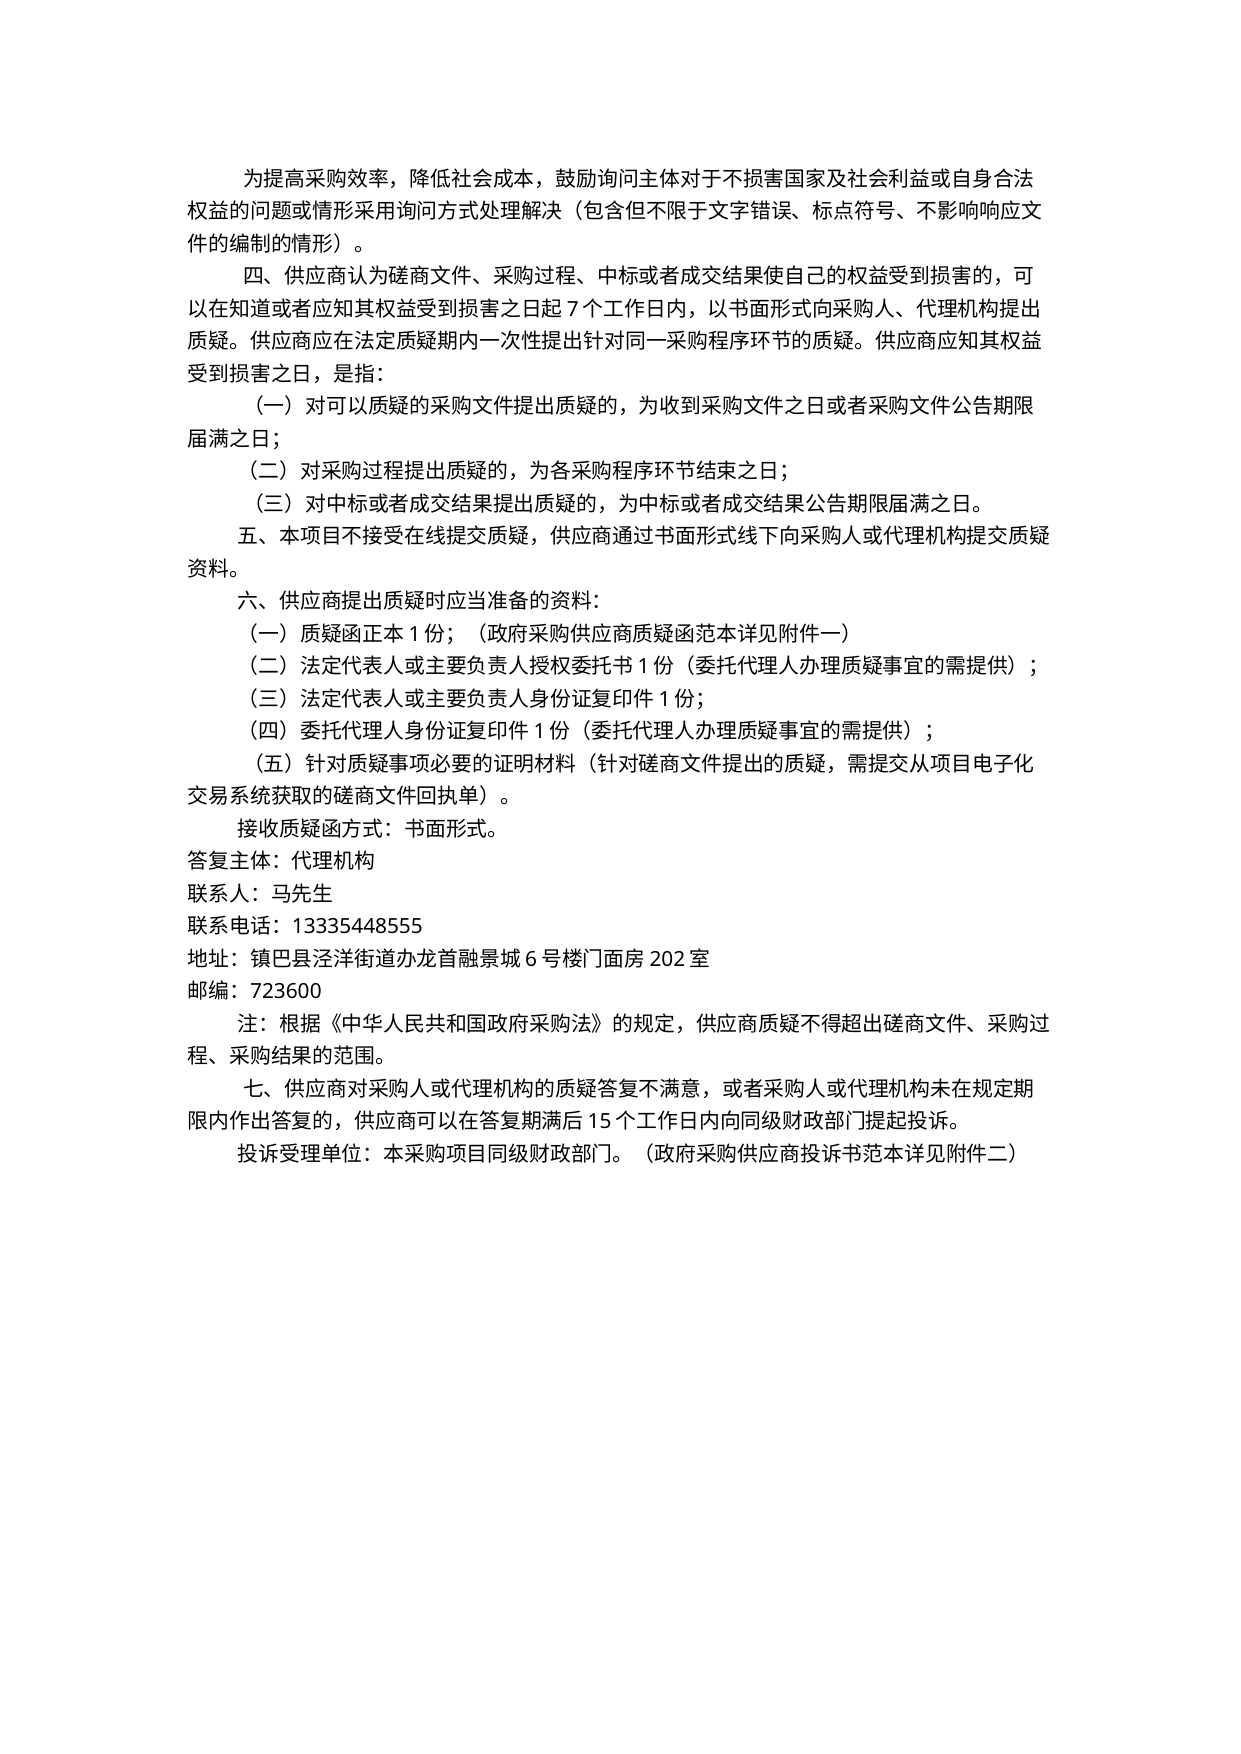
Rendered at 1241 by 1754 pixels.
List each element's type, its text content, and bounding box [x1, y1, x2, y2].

text 接收质疑函方式：书面形式。 [187, 812, 1053, 844]
text 注：根据《中华人民共和国政府采购法》的规定，供应商质疑不得超出磋商文件、采购过程、采购结果的范围。 [187, 1007, 1053, 1072]
text （五）针对质疑事项必要的证明材料（针对磋商文件提出的质疑，需提交从项目电子化交易系统获取的磋商文件回执单）。 [187, 747, 1053, 812]
text 四、供应商认为磋商文件、采购过程、中标或者成交结果使自己的权益受到损害的，可以在知道或者应知其权益受到损害之日起7个工作日内，以书面形式向采购人、代理机构提出质疑。供应商应在法定质疑期内一次性提出针对同一采购程序环节的质疑。供应商应知其权益受到损害之日，是指： [187, 259, 1053, 389]
text 为提高采购效率，降低社会成本，鼓励询问主体对于不损害国家及社会利益或自身合法权益的问题或情形采用询问方式处理解决（包含但不限于文字错误、标点符号、不影响响应文件的编制的情形）。 [187, 162, 1053, 259]
text 地址：镇巴县泾洋街道办龙首融景城6号楼门面房202室 [187, 942, 1053, 974]
text 联系电话：13335448555 [187, 909, 1053, 942]
text （三）法定代表人或主要负责人身份证复印件1份； [187, 682, 1053, 714]
text （一）对可以质疑的采购文件提出质疑的，为收到采购文件之日或者采购文件公告期限届满之日； [187, 389, 1053, 454]
text （二）对采购过程提出质疑的，为各采购程序环节结束之日； [187, 454, 1053, 487]
text （三）对中标或者成交结果提出质疑的，为中标或者成交结果公告期限届满之日。 [187, 487, 1053, 519]
text 邮编：723600 [187, 974, 1053, 1007]
text （四）委托代理人身份证复印件1份（委托代理人办理质疑事宜的需提供）； [187, 714, 1053, 747]
text （二）法定代表人或主要负责人授权委托书1份（委托代理人办理质疑事宜的需提供）； [187, 649, 1053, 682]
text （一）质疑函正本1份；（政府采购供应商质疑函范本详见附件一） [187, 617, 1053, 649]
text 联系人：马先生 [187, 877, 1053, 909]
text 答复主体：代理机构 [187, 844, 1053, 877]
text 五、本项目不接受在线提交质疑，供应商通过书面形式线下向采购人或代理机构提交质疑资料。 [187, 519, 1053, 584]
text 六、供应商提出质疑时应当准备的资料： [187, 584, 1053, 617]
text 七、供应商对采购人或代理机构的质疑答复不满意，或者采购人或代理机构未在规定期限内作出答复的，供应商可以在答复期满后15个工作日内向同级财政部门提起投诉。 [187, 1072, 1053, 1137]
text 投诉受理单位：本采购项目同级财政部门。（政府采购供应商投诉书范本详见附件二） [187, 1137, 1053, 1169]
